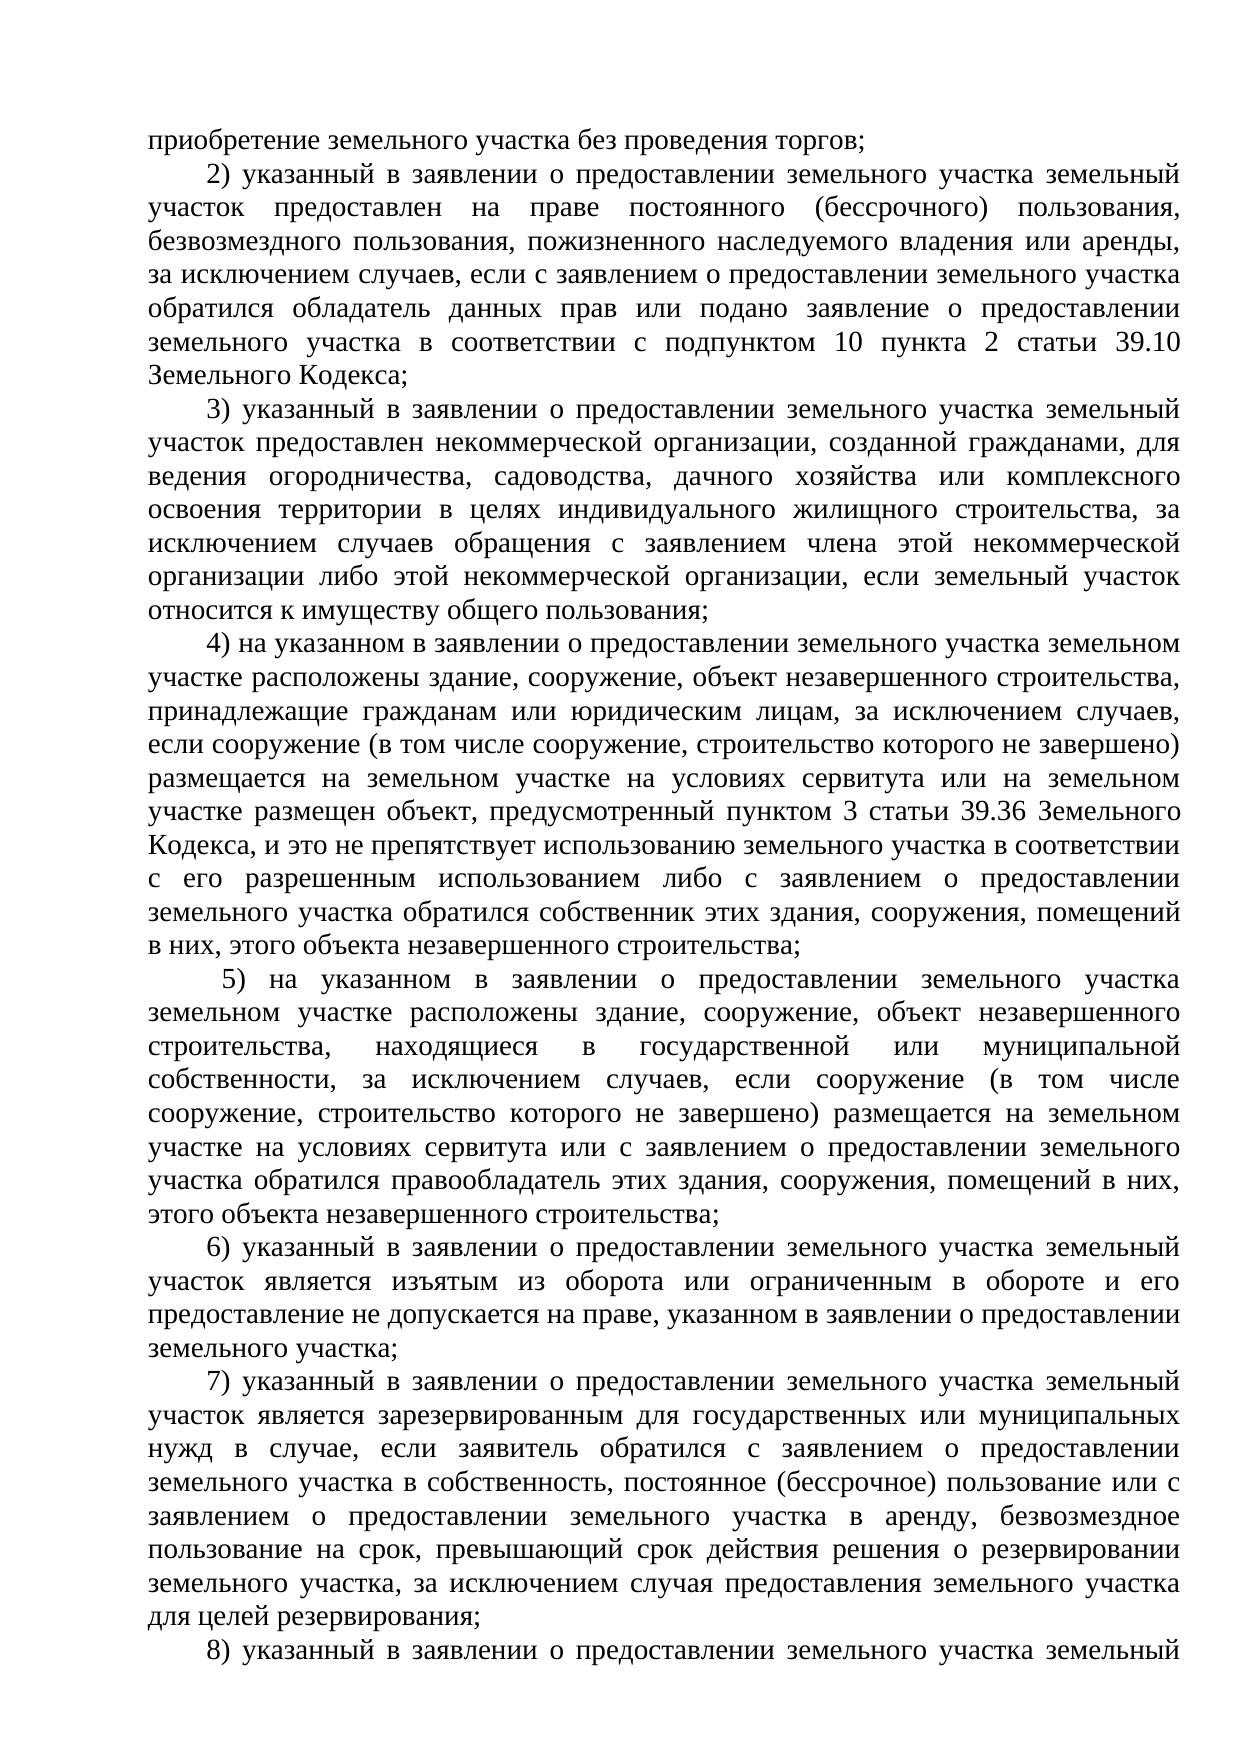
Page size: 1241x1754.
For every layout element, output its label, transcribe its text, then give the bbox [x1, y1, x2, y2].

text 2) указанный в заявлении о предоставлении земельного участка земельный участок предоставлен на праве постоянного (бессрочного) пользования, безвозмездного пользования, пожизненного наследуемого владения или аренды, за исключением случаев, если с заявлением о предоставлении земельного участка обратился обладатель данных прав или подано заявление о предоставлении земельного участка в соответствии с подпунктом 10 пункта 2 статьи 39.10 Земельного Кодекса; [148, 156, 1181, 391]
text 4) на указанном в заявлении о предоставлении земельного участка земельном участке расположены здание, сооружение, объект незавершенного строительства, принадлежащие гражданам или юридическим лицам, за исключением случаев, если сооружение (в том числе сооружение, строительство которого не завершено) размещается на земельном участке на условиях сервитута или на земельном участке размещен объект, предусмотренный пунктом 3 статьи 39.36 Земельного Кодекса, и это не препятствует использованию земельного участка в соответствии с его разрешенным использованием либо с заявлением о предоставлении земельного участка обратился собственник этих здания, сооружения, помещений в них, этого объекта незавершенного строительства; [148, 626, 1181, 961]
text 5) на указанном в заявлении о предоставлении земельного участка земельном участке расположены здание, сооружение, объект незавершенного строительства, находящиеся в государственной или муниципальной собственности, за исключением случаев, если сооружение (в том числе сооружение, строительство которого не завершено) размещается на земельном участке на условиях сервитута или с заявлением о предоставлении земельного участка обратился правообладатель этих здания, сооружения, помещений в них, этого объекта незавершенного строительства; [148, 961, 1181, 1229]
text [148, 1632, 1181, 1665]
text 3) указанный в заявлении о предоставлении земельного участка земельный участок предоставлен некоммерческой организации, созданной гражданами, для ведения огородничества, садоводства, дачного хозяйства или комплексного освоения территории в целях индивидуального жилищного строительства, за исключением случаев обращения с заявлением члена этой некоммерческой организации либо этой некоммерческой организации, если земельный участок относится к имуществу общего пользования; [148, 391, 1181, 626]
text 6) указанный в заявлении о предоставлении земельного участка земельный участок является изъятым из оборота или ограниченным в обороте и его предоставление не допускается на праве, указанном в заявлении о предоставлении земельного участка; [148, 1229, 1181, 1363]
text 7) указанный в заявлении о предоставлении земельного участка земельный участок является зарезервированным для государственных или муниципальных нужд в случае, если заявитель обратился с заявлением о предоставлении земельного участка в собственность, постоянное (бессрочное) пользование или с заявлением о предоставлении земельного участка в аренду, безвозмездное пользование на срок, превышающий срок действия решения о резервировании земельного участка, за исключением случая предоставления земельного участка для целей резервирования; [148, 1363, 1181, 1632]
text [148, 122, 1181, 156]
